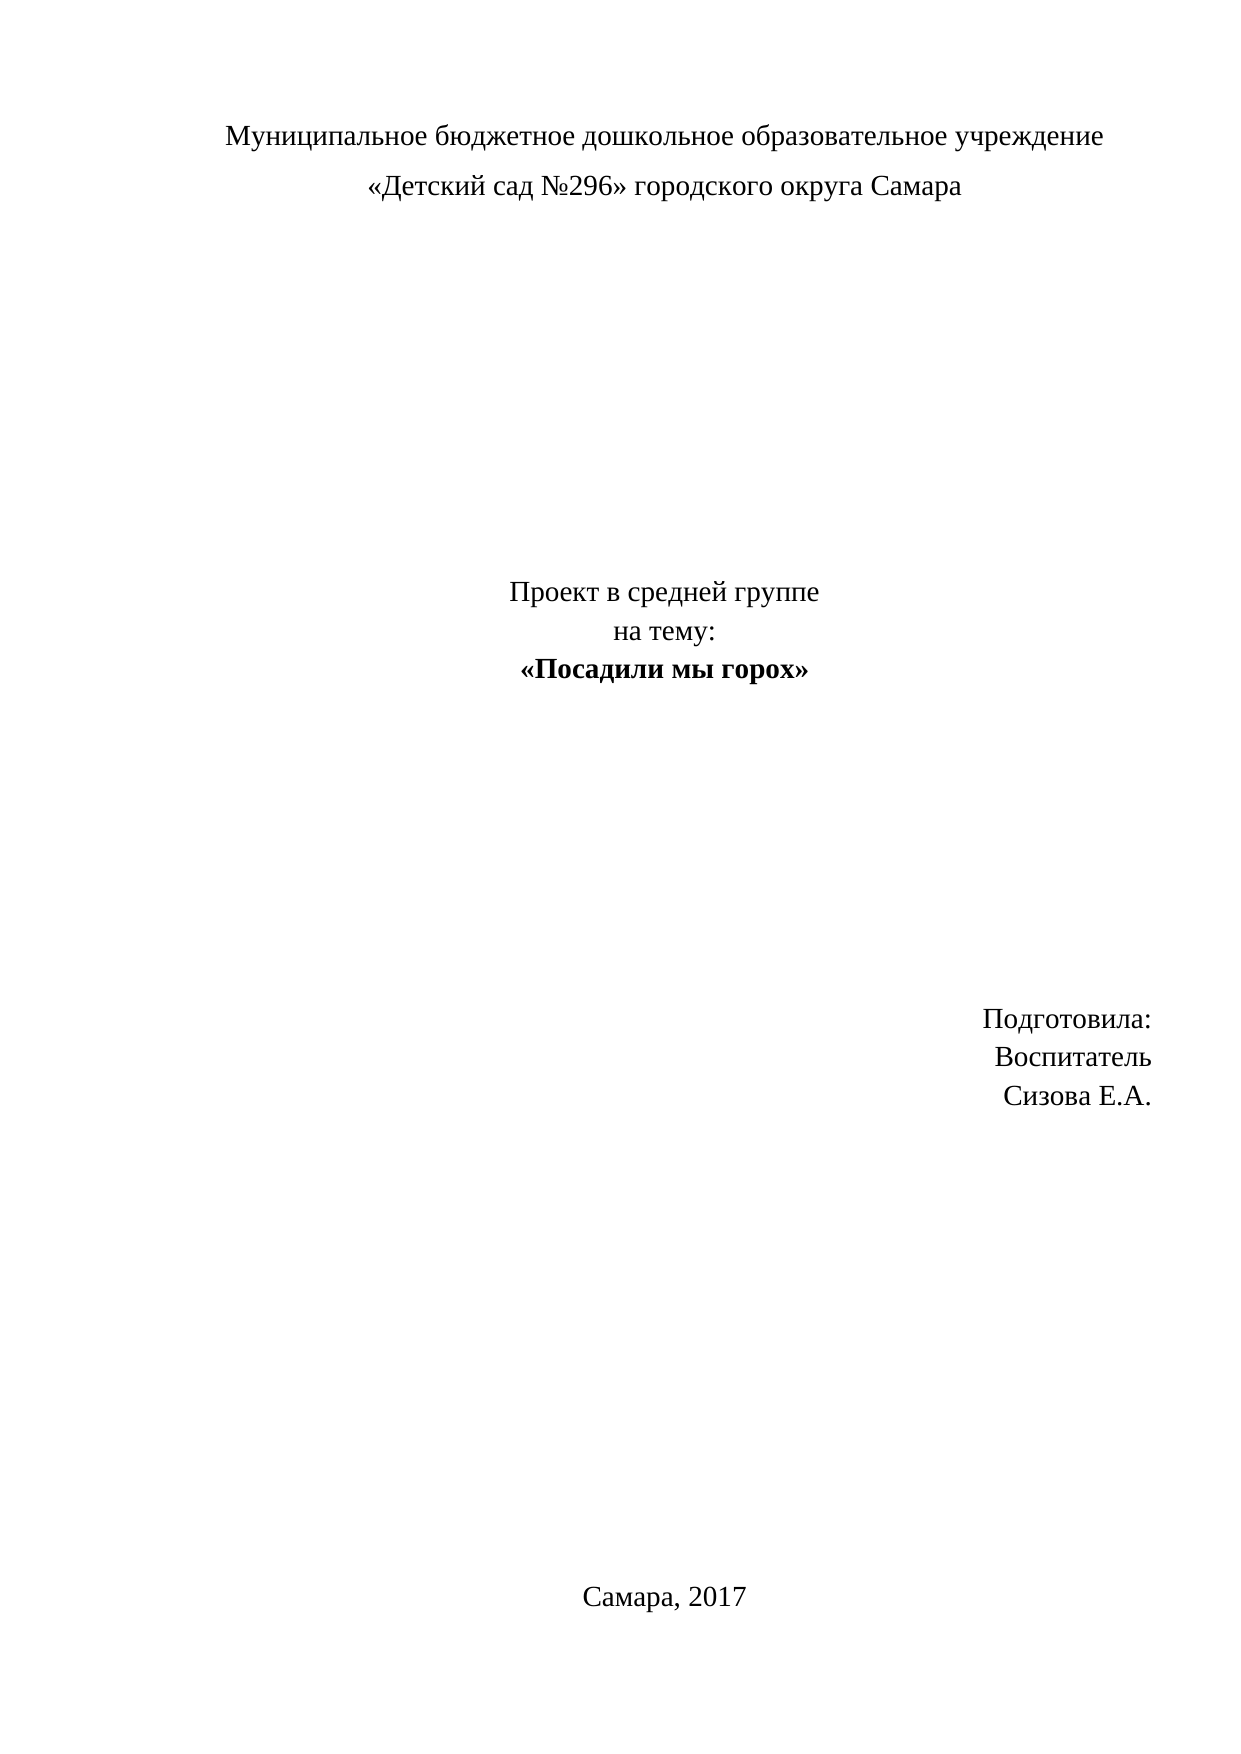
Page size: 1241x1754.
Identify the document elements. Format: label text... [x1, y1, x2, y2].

text Самара, 2017 [177, 1579, 1152, 1612]
text на тему: [177, 613, 1152, 647]
text Воспитатель [177, 1039, 1152, 1073]
text Сизова Е.А. [177, 1078, 1152, 1111]
text Муниципальное бюджетное дошкольное образовательное учреждение [177, 118, 1152, 152]
text Подготовила: [177, 1001, 1152, 1034]
text Проект в средней группе [177, 574, 1152, 608]
text «Посадили мы горох» [177, 652, 1152, 685]
text «Детский сад №296» городского округа Самара [177, 168, 1152, 202]
